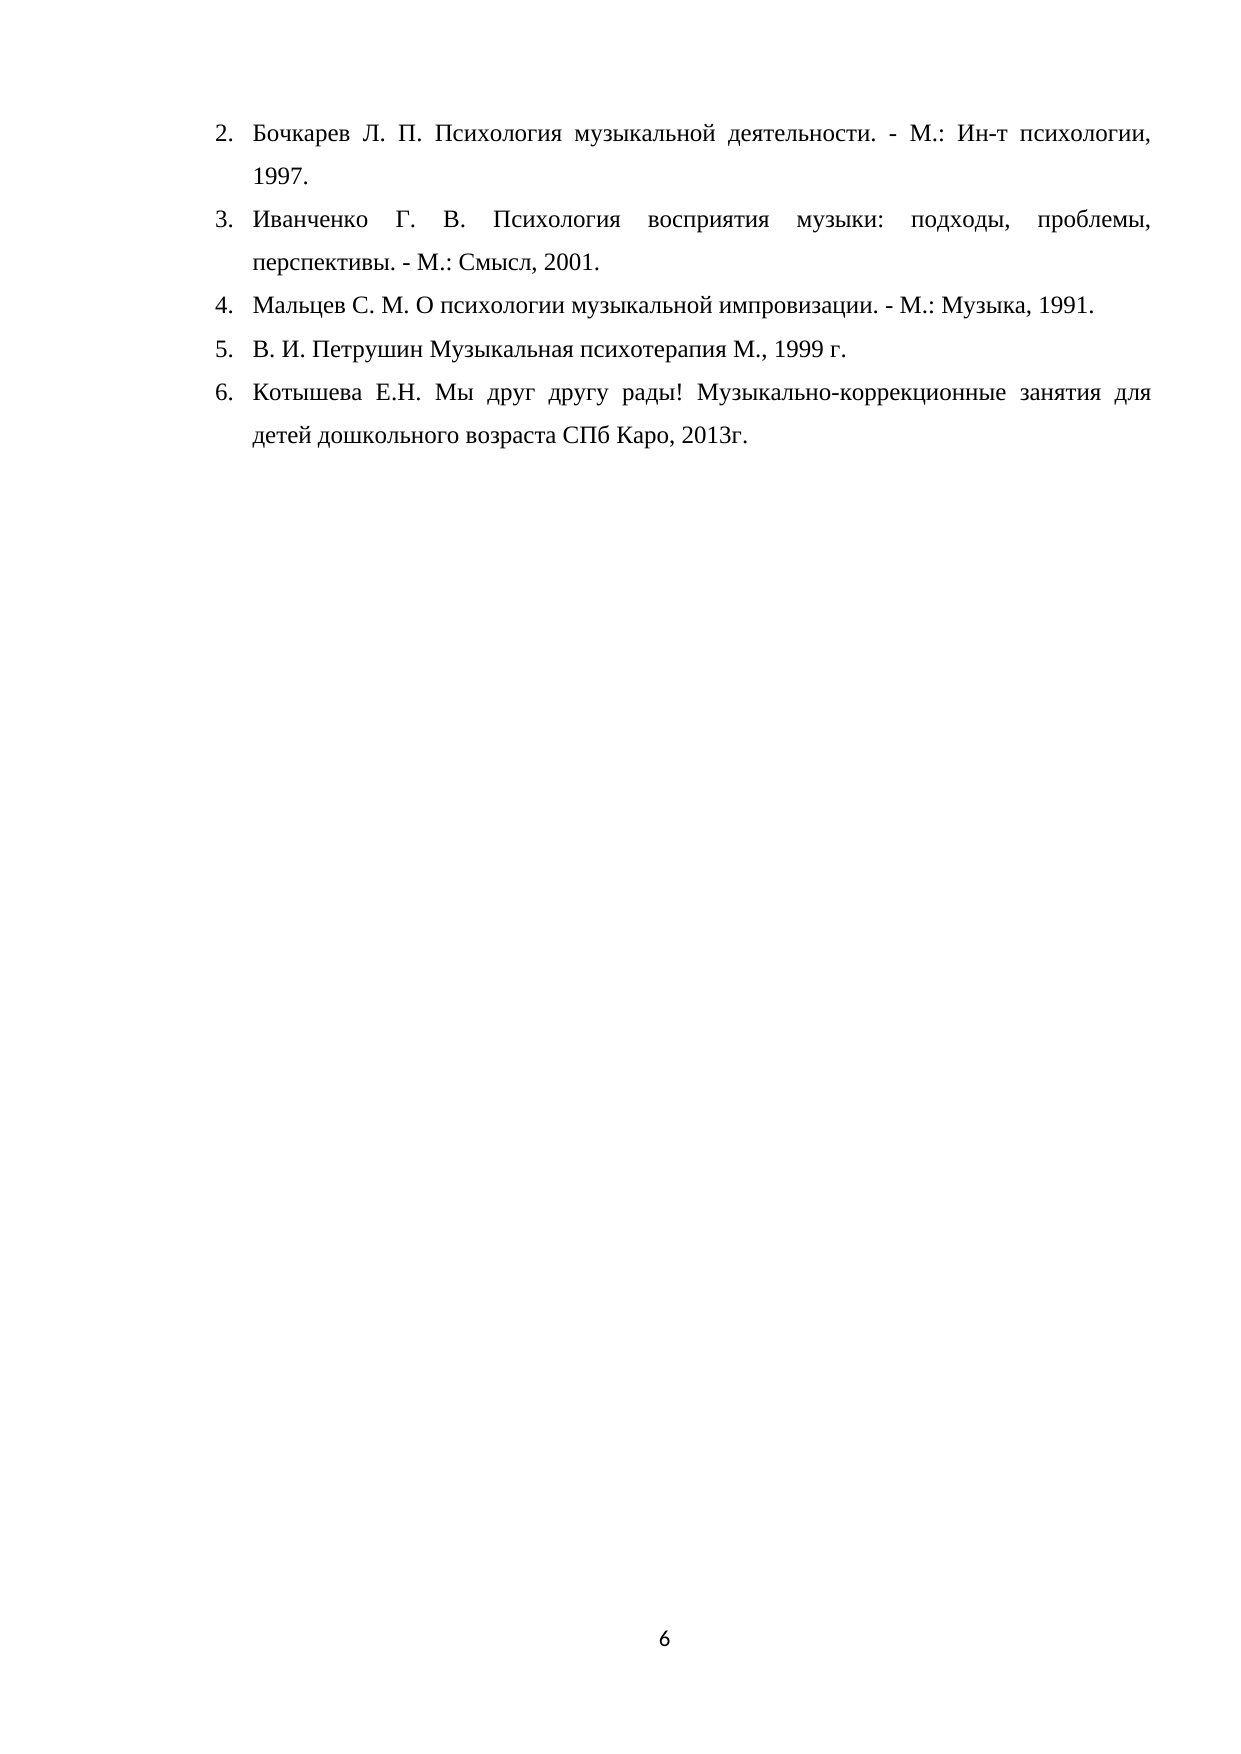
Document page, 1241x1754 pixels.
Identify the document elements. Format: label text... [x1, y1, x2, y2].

list В. И. Петрушин Музыкальная психотерапия М., 1999 г. [215, 334, 1152, 362]
list Мальцев С. М. О психологии музыкальной импровизации. - М.: Музыка, 1991. [215, 291, 1152, 319]
list Иванченко Г. В. Психология восприятия музыки: подходы, проблемы, перспективы. - М.: Смысл, 2001. [215, 204, 1152, 276]
list Котышева Е.Н. Мы друг другу рады! Музыкально-коррекционные занятия для детей дошкольного возраста СПб Каро, 2013г. [215, 377, 1152, 449]
list Бочкарев Л. П. Психология музыкальной деятельности. - М.: Ин-т психологии, 1997. [215, 118, 1152, 190]
